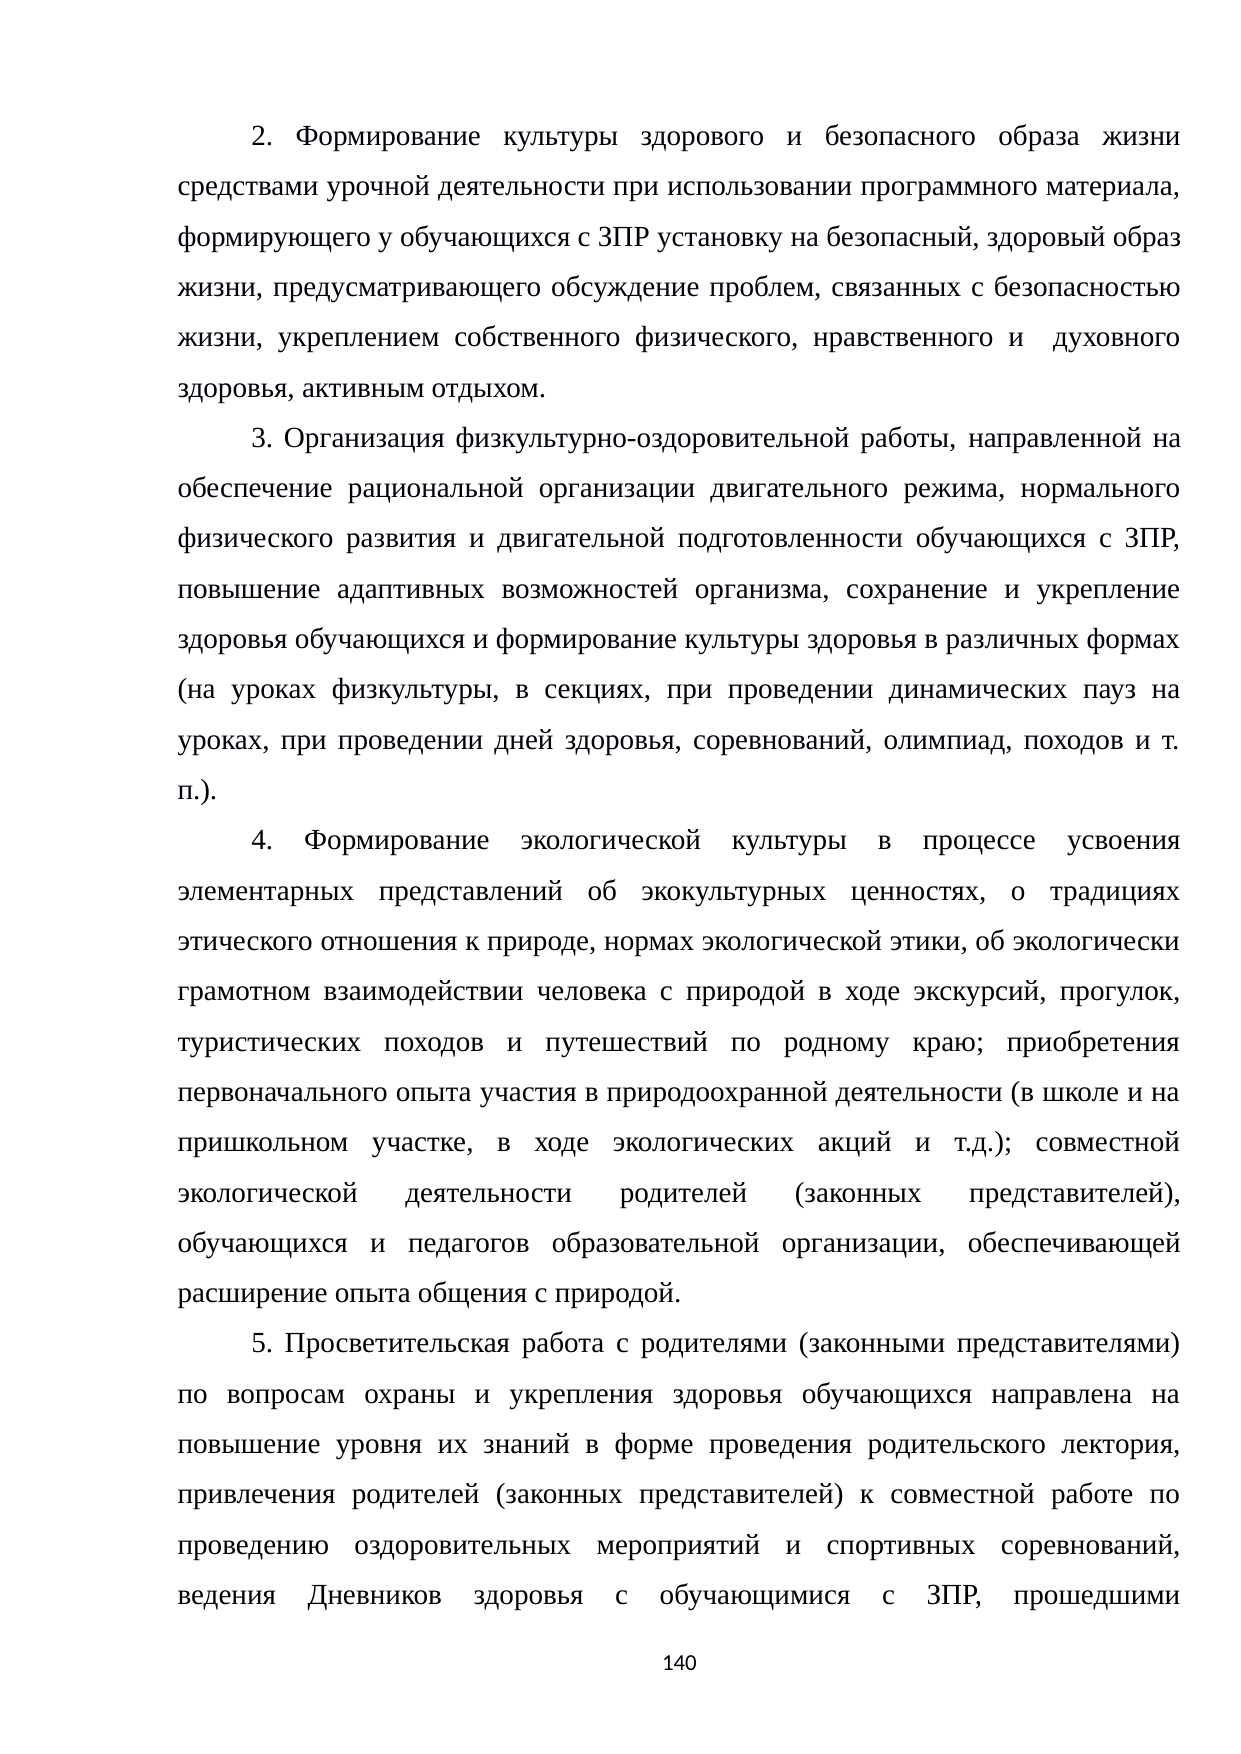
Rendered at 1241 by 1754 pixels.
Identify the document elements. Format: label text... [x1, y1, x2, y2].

text 3. Организация физкультурно-оздоровительной работы, направленной на обеспечение рациональной организации двигательного режима, нормального физического развития и двигательной подготовленности обучающихся с ЗПР, повышение адаптивных возможностей организма, сохранение и укрепление здоровья обучающихся и формирование культуры здоровья в различных формах (на уроках физкультуры, в секциях, при проведении динамических пауз на уроках, при проведении дней здоровья, соревнований, олимпиад, походов и т. п.). [177, 420, 1181, 806]
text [177, 1326, 1181, 1611]
text 2. Формирование культуры здорового и безопасного образа жизни средствами урочной деятельности при использовании программного материала, формирующего у обучающихся с ЗПР установку на безопасный, здоровый образ жизни, предусматривающего обсуждение проблем, связанных с безопасностью жизни, укреплением собственного физического, нравственного и духовного здоровья, активным отдыхом. [177, 118, 1181, 403]
text 4. Формирование экологической культуры в процессе усвоения элементарных представлений об экокультурных ценностях, о традициях этического отношения к природе, нормах экологической этики, об экологически грамотном взаимодействии человека с природой в ходе экскурсий, прогулок, туристических походов и путешествий по родному краю; приобретения первоначального опыта участия в природоохранной деятельности (в школе и на пришкольном участке, в ходе экологических акций и т.д.); совместной экологической деятельности родителей (законных представителей), обучающихся и педагогов образовательной организации, обеспечивающей расширение опыта общения с природой. [177, 822, 1181, 1309]
